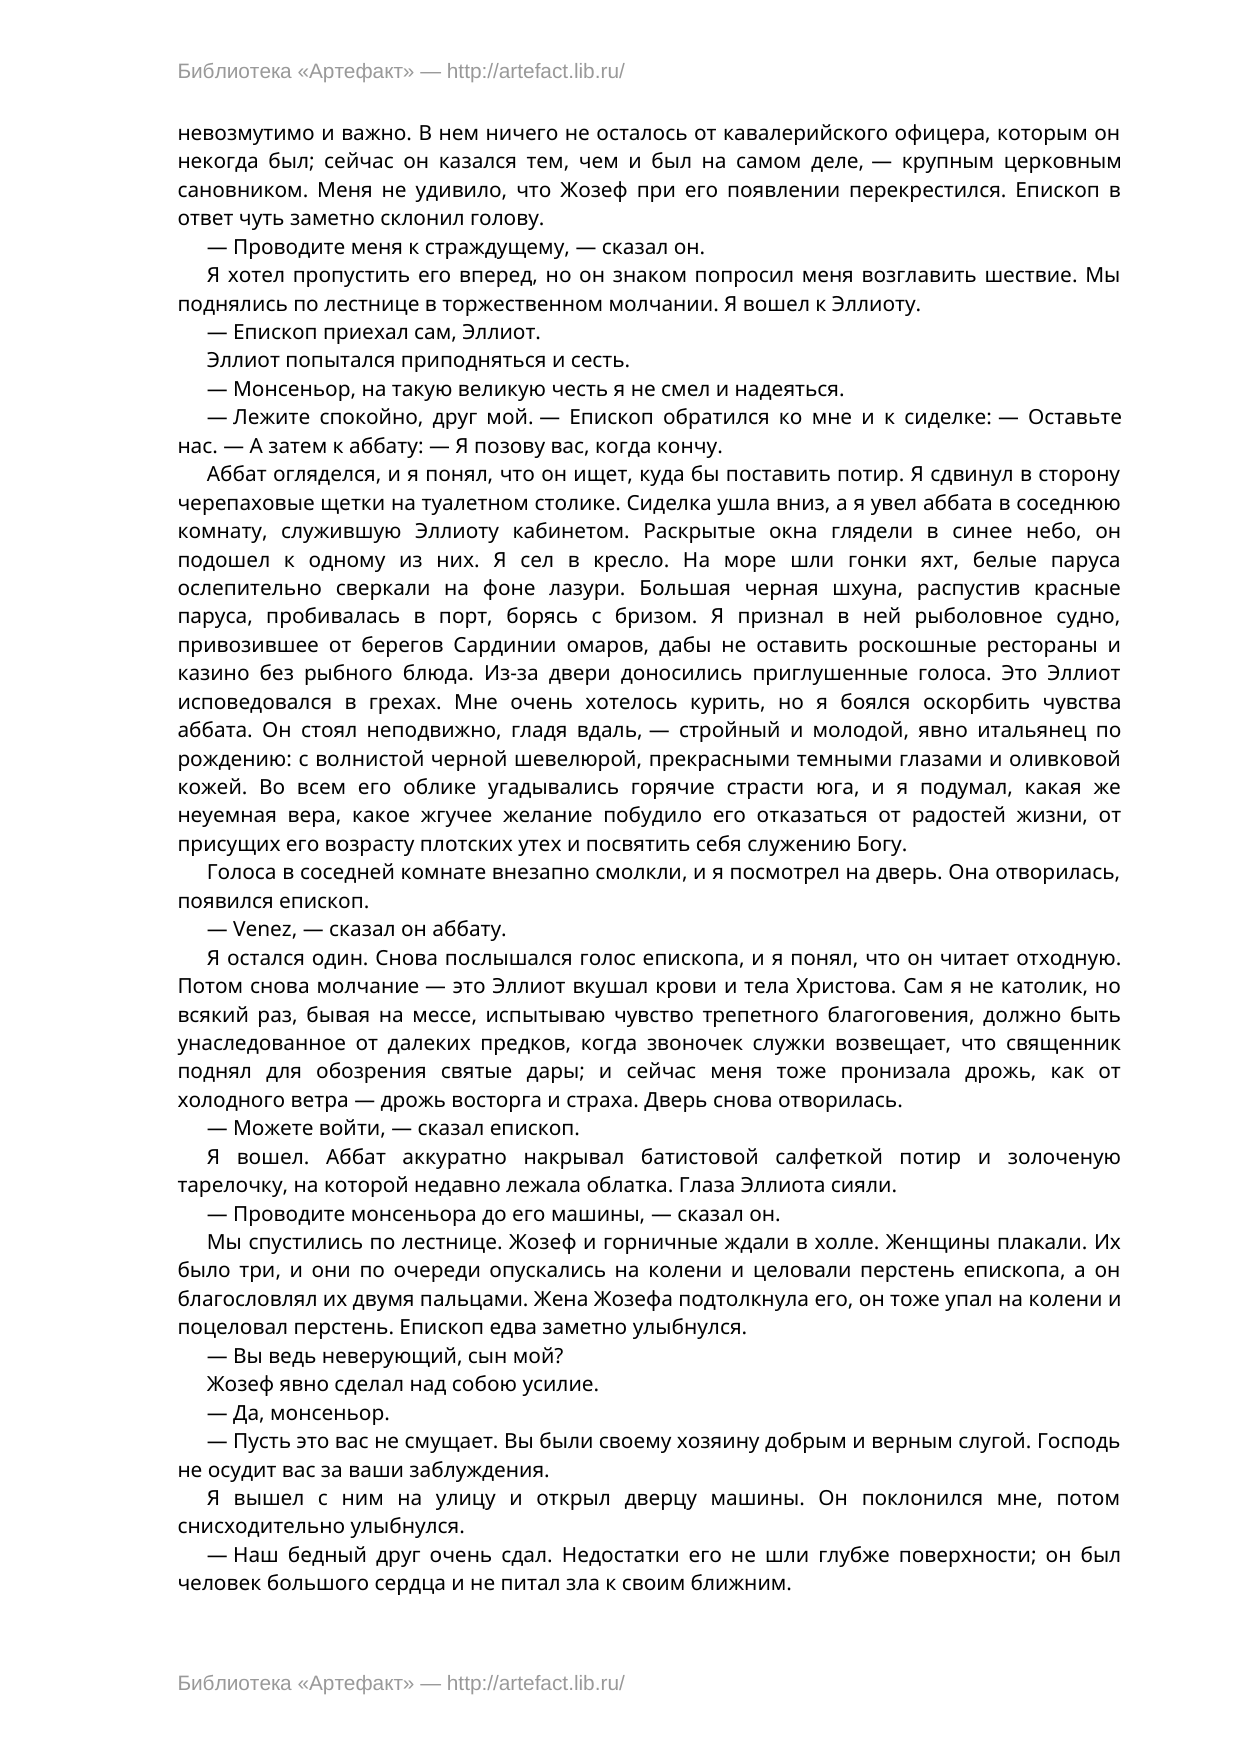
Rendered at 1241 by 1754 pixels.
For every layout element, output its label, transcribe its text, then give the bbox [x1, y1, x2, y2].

text — Лежите спокойно, друг мой. — Епископ обратился ко мне и к сиделке: — Оставьте нас. — А затем к аббату: — Я позову вас, когда кончу. [177, 402, 1122, 459]
text Мы спустились по лестнице. Жозеф и горничные ждали в холле. Женщины плакали. Их было три, и они по очереди опускались на колени и целовали перстень епископа, а он благословлял их двумя пальцами. Жена Жозефа подтолкнула его, он тоже упал на колени и поцеловал перстень. Епископ едва заметно улыбнулся. [177, 1227, 1122, 1341]
text — Вы ведь неверующий, сын мой? [177, 1341, 1122, 1369]
text Аббат огляделся, и я понял, что он ищет, куда бы поставить потир. Я сдвинул в сторону черепаховые щетки на туалетном столике. Сиделка ушла вниз, а я увел аббата в соседнюю комнату, служившую Эллиоту кабинетом. Раскрытые окна глядели в синее небо, он подошел к одному из них. Я сел в кресло. На море шли гонки яхт, белые паруса ослепительно сверкали на фоне лазури. Большая черная шхуна, распустив красные паруса, пробивалась в порт, борясь с бризом. Я признал в ней рыболовное судно, привозившее от берегов Сардинии омаров, дабы не оставить роскошные рестораны и казино без рыбного блюда. Из-за двери доносились приглушенные голоса. Это Эллиот исповедовался в грехах. Мне очень хотелось курить, но я боялся оскорбить чувства аббата. Он стоял неподвижно, гладя вдаль, — стройный и молодой, явно итальянец по рождению: с волнистой черной шевелюрой, прекрасными темными глазами и оливковой кожей. Во всем его облике угадывались горячие страсти юга, и я подумал, какая же неуемная вера, какое жгучее желание побудило его отказаться от радостей жизни, от присущих его возрасту плотских утех и посвятить себя служению Богу. [177, 459, 1122, 857]
text — Можете войти, — сказал епископ. [177, 1113, 1122, 1142]
text Жозеф явно сделал над собою усилие. [177, 1369, 1122, 1398]
text Эллиот попытался приподняться и сесть. [177, 346, 1122, 374]
text Голоса в соседней комнате внезапно смолкли, и я посмотрел на дверь. Она отворилась, появился епископ. [177, 857, 1122, 914]
text — Монсеньор, на такую великую честь я не смел и надеяться. [177, 374, 1122, 402]
text Я вышел с ним на улицу и открыл дверцу машины. Он поклонился мне, потом снисходительно улыбнулся. [177, 1483, 1122, 1540]
text — Проводите меня к страждущему, — сказал он. [177, 232, 1122, 260]
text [177, 118, 1122, 232]
text — Наш бедный друг очень сдал. Недостатки его не шли глубже поверхности; он был человек большого сердца и не питал зла к своим ближним. [177, 1540, 1122, 1597]
text — Venez, — сказал он аббату. [177, 914, 1122, 943]
text Я остался один. Снова послышался голос епископа, и я понял, что он читает отходную. Потом снова молчание — это Эллиот вкушал крови и тела Христова. Сам я не католик, но всякий раз, бывая на мессе, испытываю чувство трепетного благоговения, должно быть унаследованное от далеких предков, когда звоночек служки возвещает, что священник поднял для обозрения святые дары; и сейчас меня тоже пронизала дрожь, как от холодного ветра — дрожь восторга и страха. Дверь снова отворилась. [177, 943, 1122, 1113]
text Я хотел пропустить его вперед, но он знаком попросил меня возглавить шествие. Мы поднялись по лестнице в торжественном молчании. Я вошел к Эллиоту. [177, 260, 1122, 317]
text — Проводите монсеньора до его машины, — сказал он. [177, 1199, 1122, 1227]
text — Пусть это вас не смущает. Вы были своему хозяину добрым и верным слугой. Господь не осудит вас за ваши заблуждения. [177, 1426, 1122, 1483]
text — Да, монсеньор. [177, 1398, 1122, 1426]
text — Епископ приехал сам, Эллиот. [177, 317, 1122, 346]
text Я вошел. Аббат аккуратно накрывал батистовой салфеткой потир и золоченую тарелочку, на которой недавно лежала облатка. Глаза Эллиота сияли. [177, 1142, 1122, 1199]
